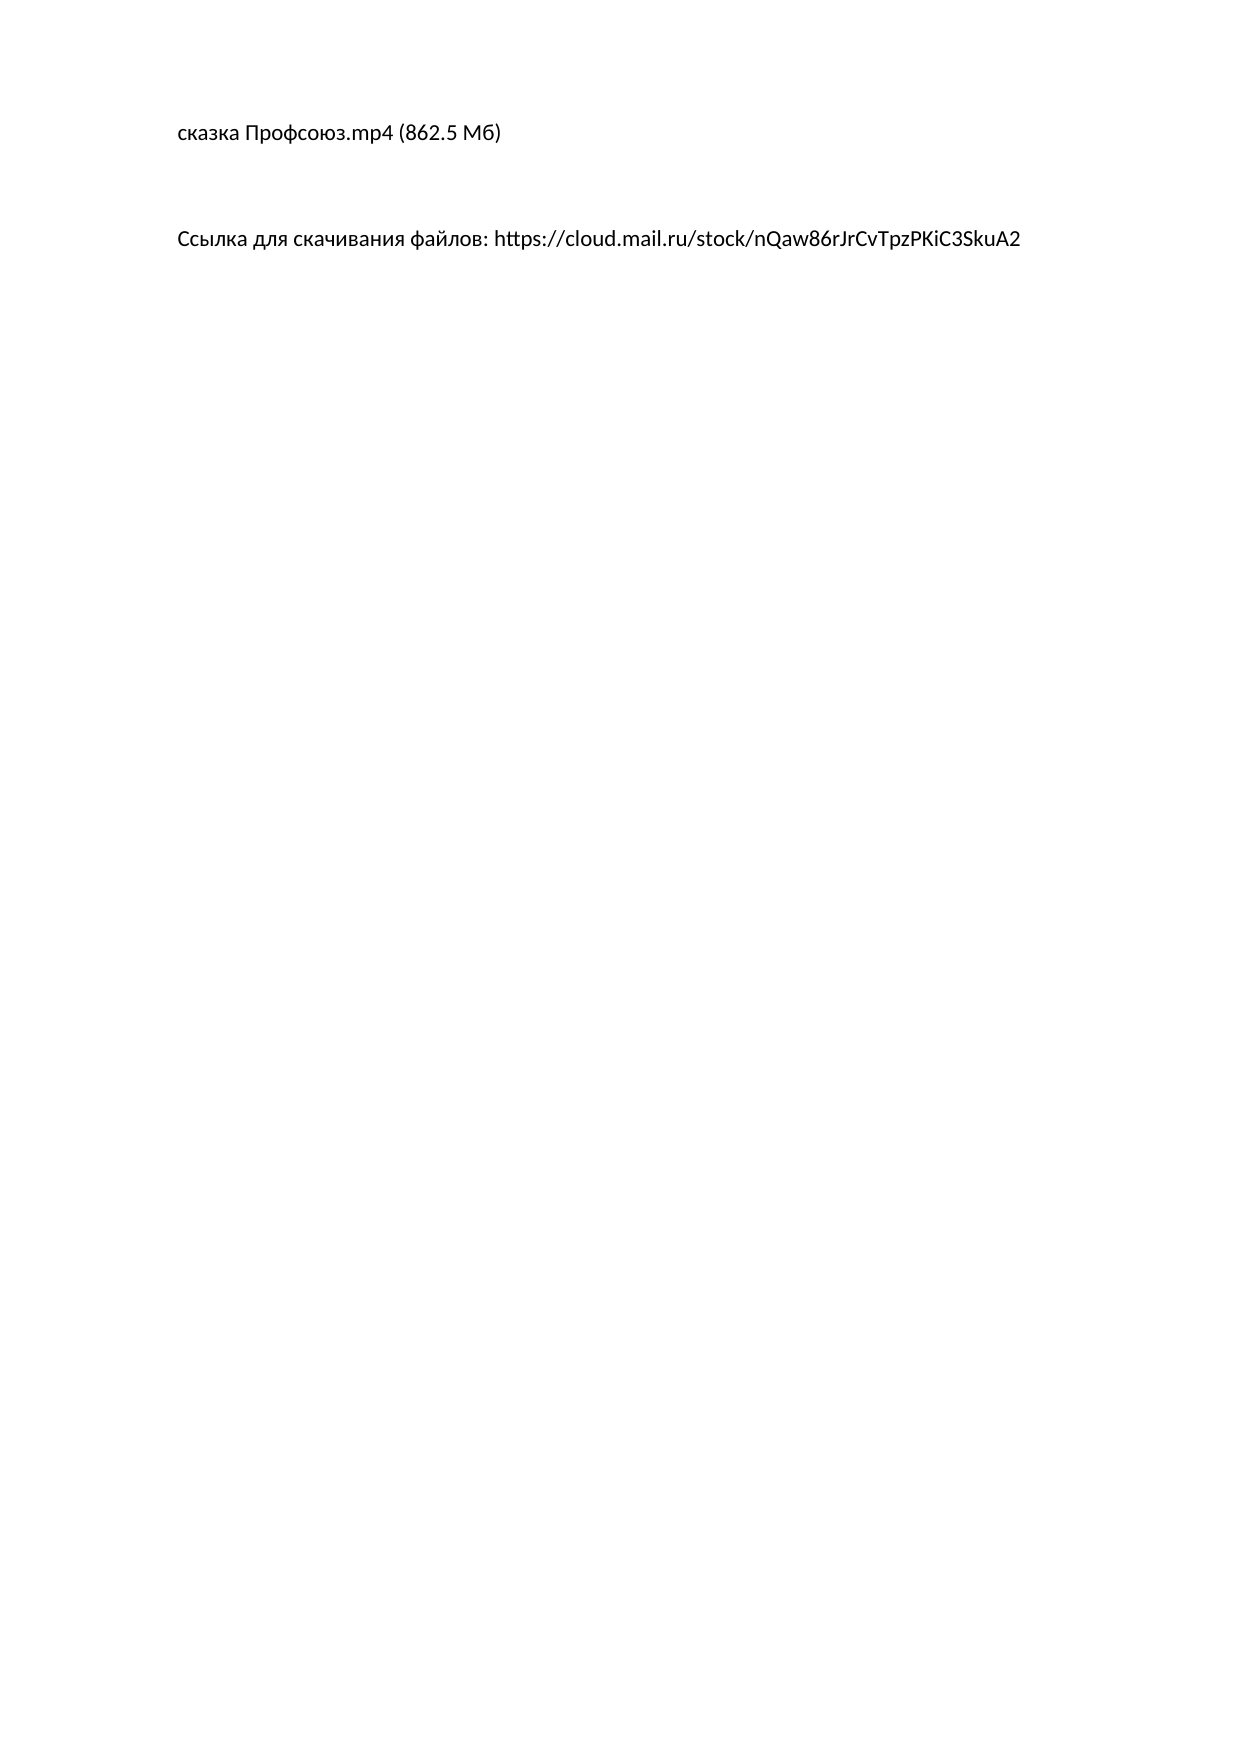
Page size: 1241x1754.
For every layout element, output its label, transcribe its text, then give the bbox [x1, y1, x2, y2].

text сказка Профсоюз.mp4 (862.5 Мб) [177, 118, 1152, 146]
text Ссылка для скачивания файлов: https://cloud.mail.ru/stock/nQaw86rJrCvTpzPKiC3SkuA2 [177, 224, 1152, 252]
